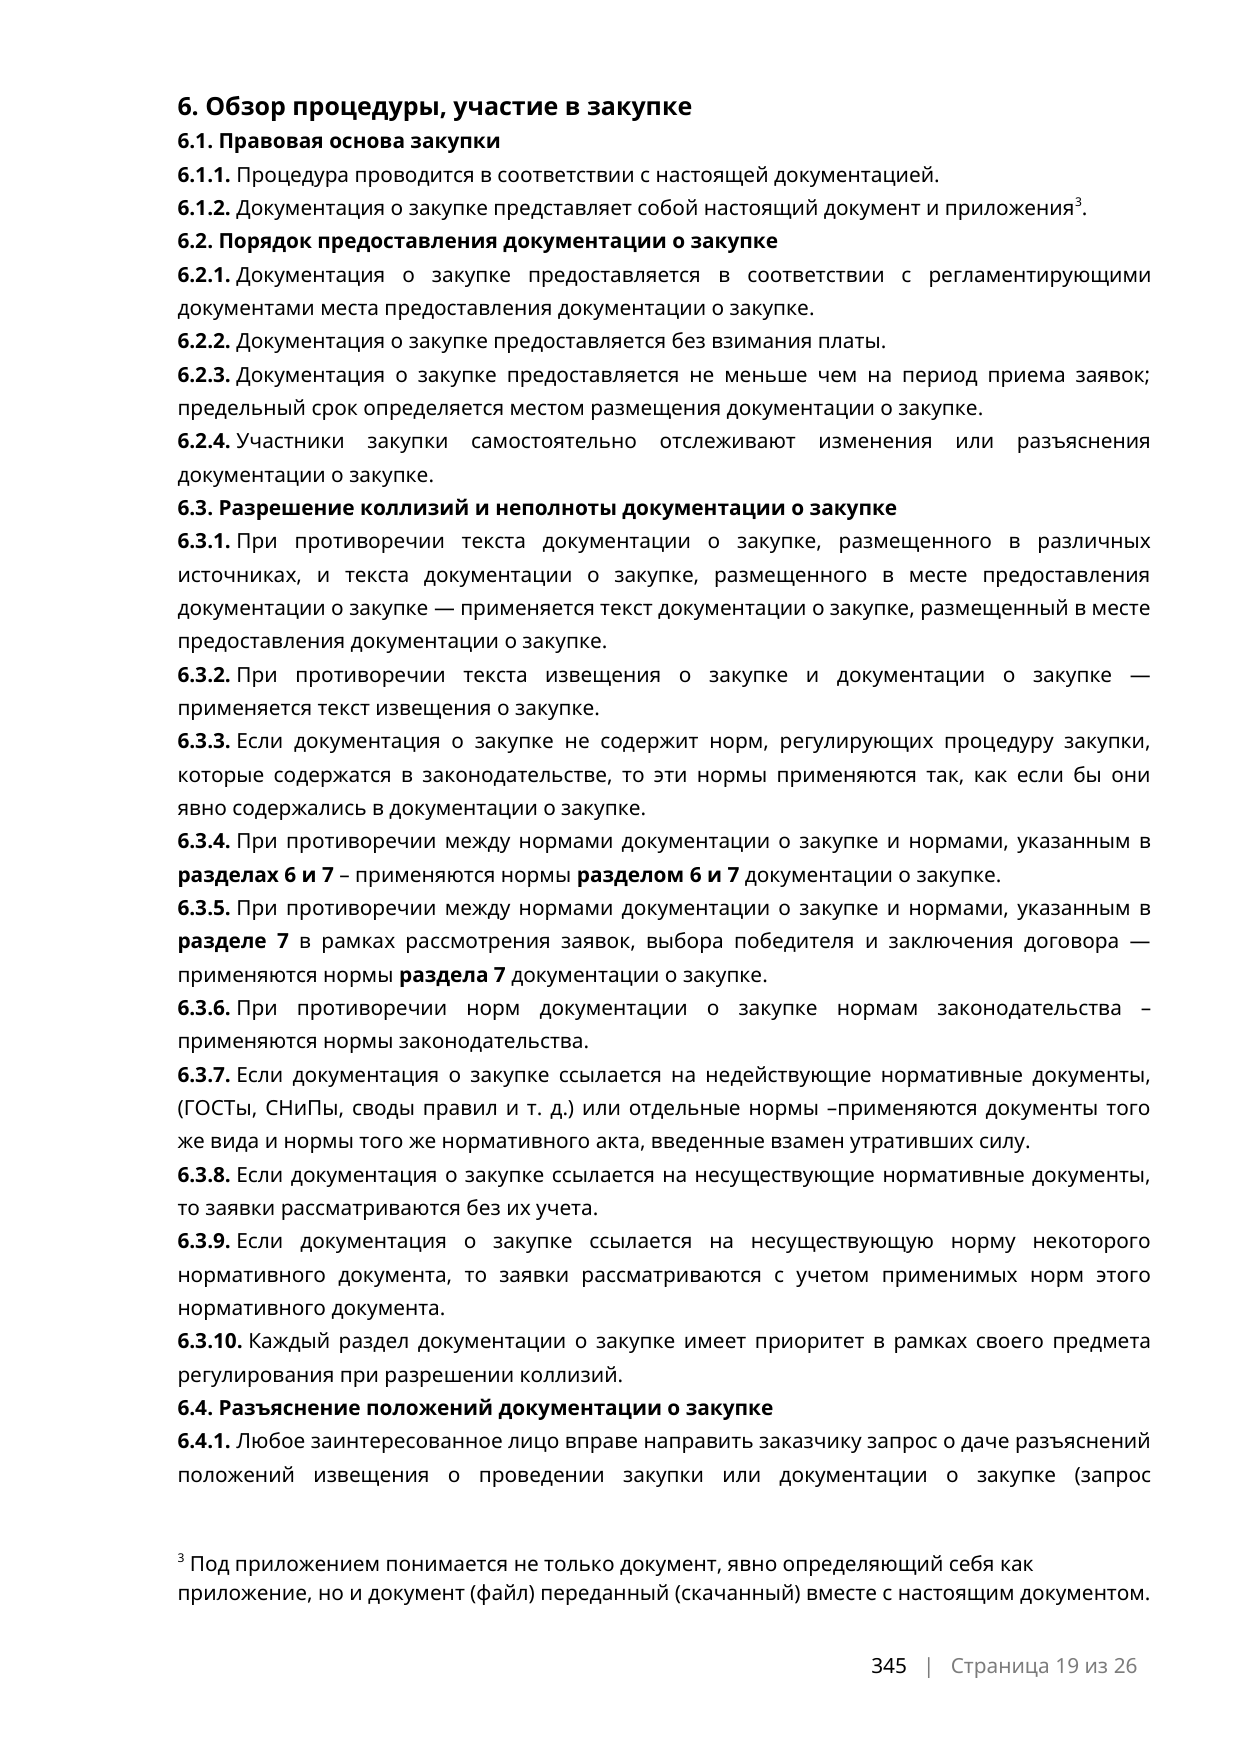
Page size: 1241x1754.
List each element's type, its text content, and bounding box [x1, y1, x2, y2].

text При противоречии между нормами документации о закупке и нормами, указанным в разделах 6 и 7 – применяются нормы разделом 6 и 7 документации о закупке. [177, 822, 1152, 889]
text Документация о закупке предоставляется без взимания платы. [177, 322, 1152, 355]
text Разрешение коллизий и неполноты документации о закупке [177, 489, 1152, 522]
text Документация о закупке предоставляется . [177, 255, 1152, 322]
text Если документация о закупке ссылается на несуществующие нормативные документы, то заявки рассматриваются без их учета. [177, 1155, 1152, 1222]
text Каждый раздел документации о закупке имеет приоритет в рамках своего предмета регулирования при разрешении коллизий. [177, 1322, 1152, 1389]
text Документация о закупке предоставляется не меньше чем на период приема заявок; предельный срок определяется местом размещения документации о закупке. [177, 355, 1152, 422]
text При противоречии текста извещения о закупке и документации о закупке — применяется текст извещения о закупке. [177, 655, 1152, 722]
text Документация о закупке представляет собой настоящий документ и приложения. [177, 189, 1152, 222]
text Правовая основа закупки [177, 122, 1152, 155]
text Порядок предоставления документации о закупке [177, 222, 1152, 255]
text Разъяснение положений документации о закупке [177, 1389, 1152, 1422]
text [177, 1422, 1152, 1489]
text Обзор процедуры, участие в закупке [177, 89, 1152, 122]
text Если документация о закупке ссылается на недействующие нормативные документы, (ГОСТы, СНиПы, своды правил и т. д.) или отдельные нормы –применяются документы того же вида и нормы того же нормативного акта, введенные взамен утративших силу. [177, 1055, 1152, 1155]
text При противоречии между нормами документации о закупке и нормами, указанным в разделе 7 в рамках рассмотрения заявок, выбора победителя и заключения договора — применяются нормы раздела 7 документации о закупке. [177, 889, 1152, 989]
text Если документация о закупке не содержит норм, регулирующих процедуру закупки, которые содержатся в законодательстве, то эти нормы применяются так, как если бы они явно содержались в документации о закупке. [177, 722, 1152, 822]
text При противоречии текста документации о закупке, размещенного в различных источниках, и текста документации о закупке, размещенного в месте предоставления документации о закупке — применяется текст документации о закупке, размещенный в месте предоставления документации о закупке. [177, 522, 1152, 655]
text Участники закупки самостоятельно отслеживают изменения или разъяснения документации о закупке. [177, 422, 1152, 489]
text Если документация о закупке ссылается на несуществующую норму некоторого нормативного документа, то заявки рассматриваются с учетом применимых норм этого нормативного документа. [177, 1222, 1152, 1322]
text При противоречии норм документации о закупке нормам законодательства – применяются нормы законодательства. [177, 989, 1152, 1055]
